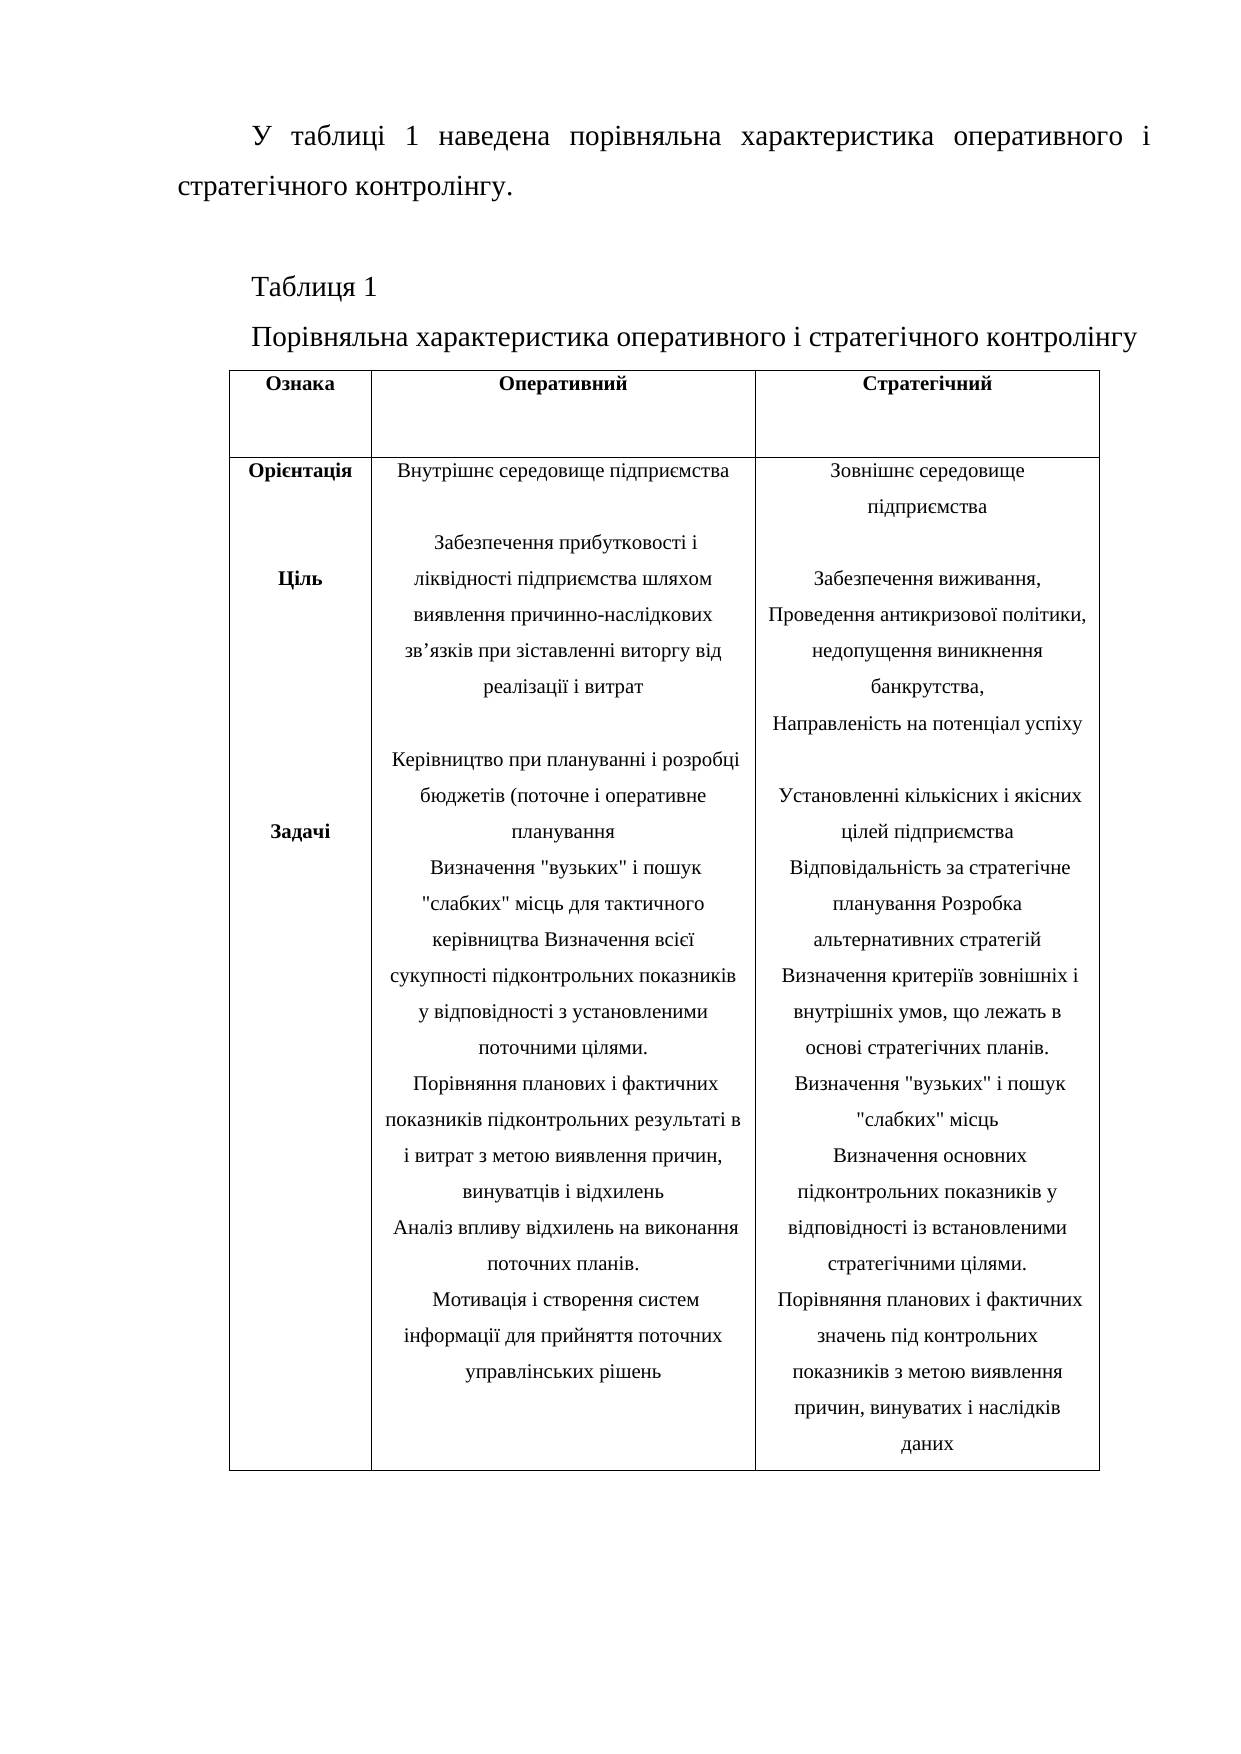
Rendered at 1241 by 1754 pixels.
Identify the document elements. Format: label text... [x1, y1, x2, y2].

text Порівняльна характеристика оперативного і стратегічного контролінгу [177, 319, 1152, 353]
table_header Оперативний [372, 371, 755, 457]
table_cell Орієнтація Ціль Задачі [230, 458, 371, 1470]
table_cell Зовнішнє середовище підприємства Забезпечення виживання, Проведення антикризової політики, недопущення виникнення банкрутства, Направленість на потенціал успіху Установленні кількісних і якісних цілей підприємства Відповідальність за стратегічне планування Розробка альтернативних стратегій Визначення критеріїв зовнішніх і внутрішніх умов, що лежать в основі стратегічних планів. Визначення "вузьких" і пошук "слабких" місць Визначення основних підконтрольних показників у відповідності із встановленими стратегічними цілями. Порівняння планових і фактичних значень під контрольних показників з метою виявлення причин, винуватих і наслідків даних [756, 458, 1099, 1470]
table_header Стратегічний [756, 371, 1099, 457]
table_header Ознака [230, 371, 371, 457]
text Таблиця 1 [177, 269, 1152, 303]
text У таблиці 1 наведена порівняльна характеристика оперативного і стратегічного контролінгу. [177, 118, 1152, 202]
table_cell Внутрішнє середовище підприємства Забезпечення прибутковості і ліквідності підприємства шляхом виявлення причинно-наслідкових зв’язків при зіставленні виторгу від реалізації і витрат Керівництво при плануванні і розробці бюджетів (поточне і оперативне планування Визначення "вузьких" і пошук "слабких" місць для тактичного керівництва Визначення всієї сукупності підконтрольних показників у відповідності з установленими поточними цілями. Порівняння планових і фактичних показників підконтрольних результаті в і витрат з метою виявлення причин, винуватців і відхилень Аналіз впливу відхилень на виконання поточних планів. Мотивація і створення систем інформації для прийняття поточних управлінських рішень [372, 458, 755, 1470]
